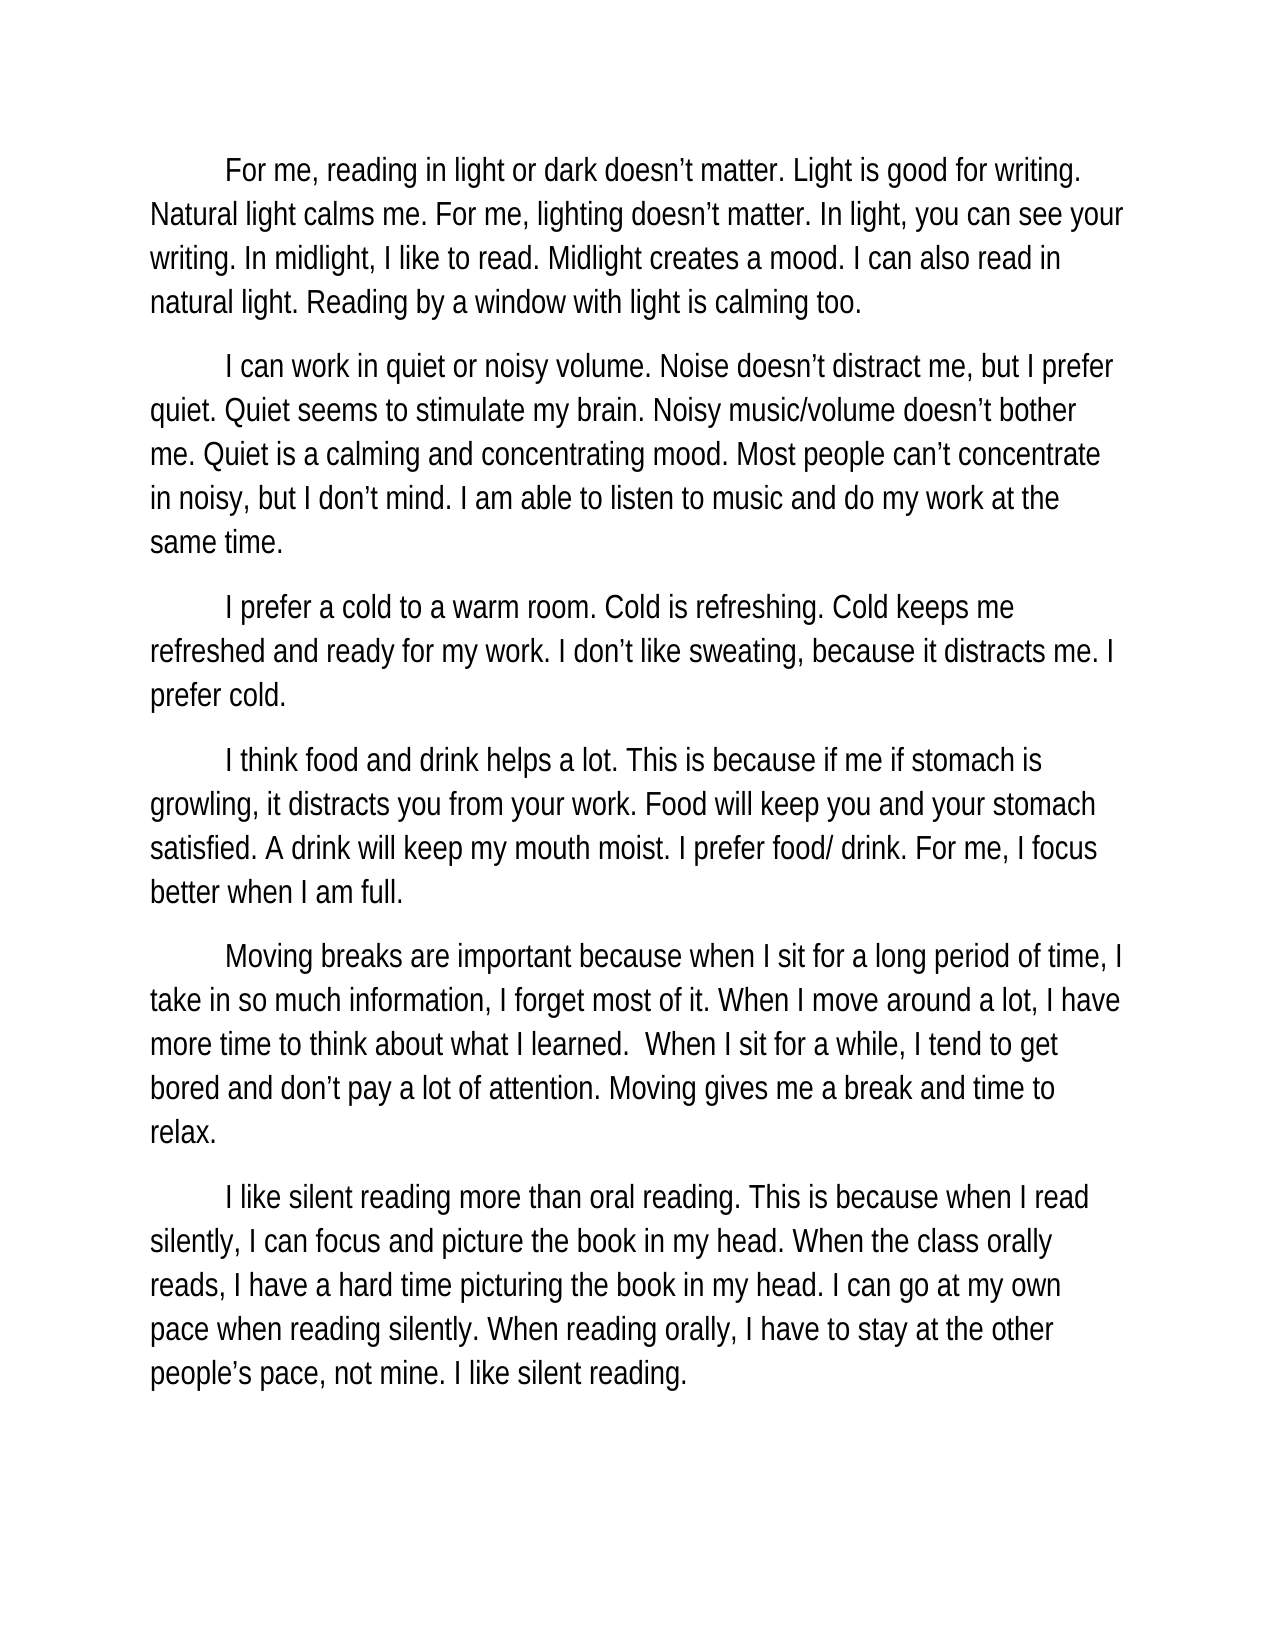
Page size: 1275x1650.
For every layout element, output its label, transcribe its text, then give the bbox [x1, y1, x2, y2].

text I prefer a cold to a warm room. Cold is refreshing. Cold keeps me refreshed and ready for my work. I don’t like sweating, because it distracts me. I prefer cold. [150, 587, 1125, 713]
text For me, reading in light or dark doesn’t matter. Light is good for writing. Natural light calms me. For me, lighting doesn’t matter. In light, you can see your writing. In midlight, I like to read. Midlight creates a mood. I can also read in natural light. Reading by a window with light is calming too. [150, 150, 1125, 320]
text I think food and drink helps a lot. This is because if me if stomach is growling, it distracts you from your work. Food will keep you and your stomach satisfied. A drink will keep my mouth moist. I prefer food/ drink. For me, I focus better when I am full. [150, 740, 1125, 910]
text I can work in quiet or noisy volume. Noise doesn’t distract me, but I prefer quiet. Quiet seems to stimulate my brain. Noisy music/volume doesn’t bother me. Quiet is a calming and concentrating mood. Most people can’t concentrate in noisy, but I don’t mind. I am able to listen to music and do my work at the same time. [150, 347, 1125, 561]
text Moving breaks are important because when I sit for a long period of time, I take in so much information, I forget most of it. When I move around a lot, I have more time to think about what I learned. When I sit for a while, I tend to get bored and don’t pay a lot of attention. Moving gives me a break and time to relax. [150, 937, 1125, 1151]
text I like silent reading more than oral reading. This is because when I read silently, I can focus and picture the book in my head. When the class orally reads, I have a hard time picturing the book in my head. I can go at my own pace when reading silently. When reading orally, I have to stay at the other people’s pace, not mine. I like silent reading. [150, 1177, 1125, 1391]
